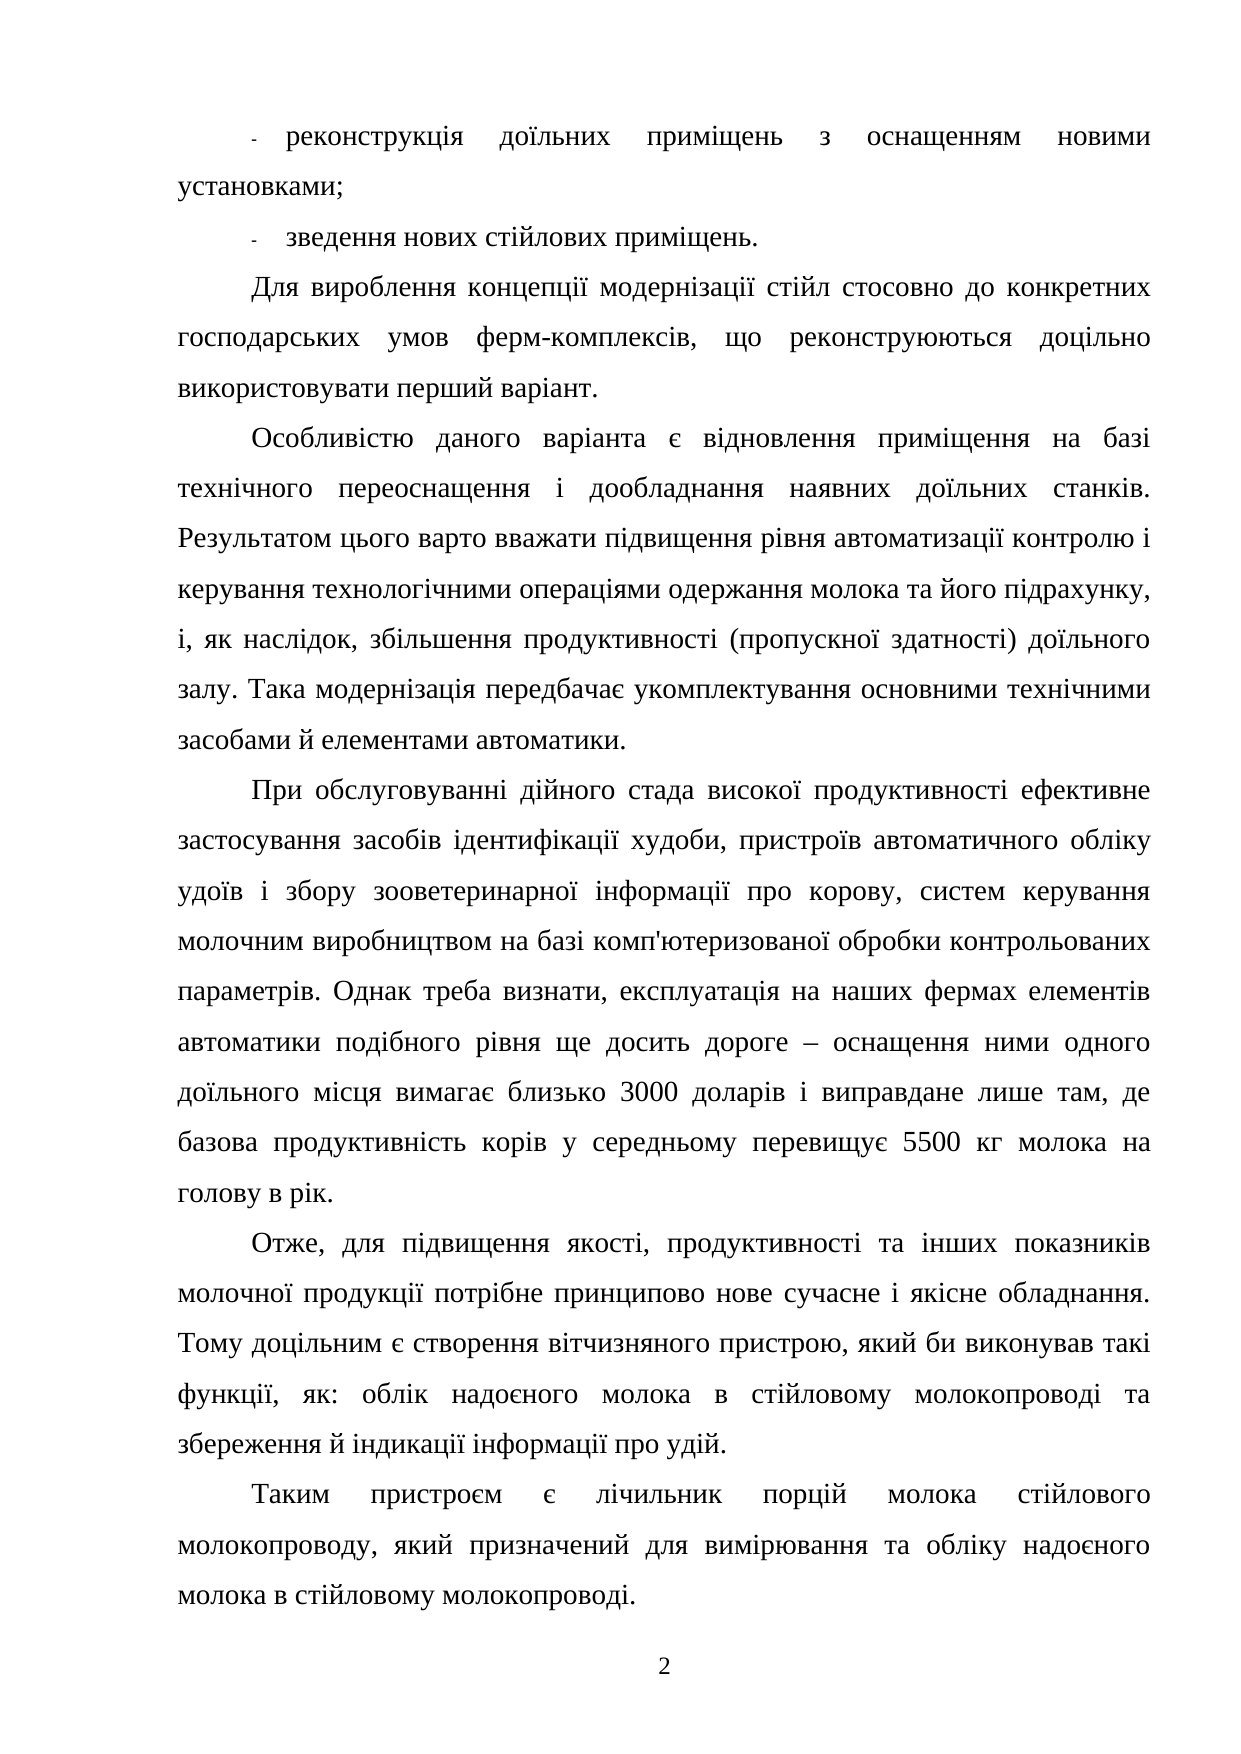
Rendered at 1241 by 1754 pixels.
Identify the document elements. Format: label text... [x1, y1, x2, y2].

text При обслуговуванні дійного стада високої продуктивності ефективне застосування засобів ідентифікації худоби, пристроїв автоматичного обліку удоїв і збору зооветеринарної інформації про корову, систем керування молочним виробництвом на базі комп'ютеризованої обробки контрольованих параметрів. Однак треба визнати, експлуатація на наших фермах елементів автоматики подібного рівня ще досить дороге – оснащення ними одного доїльного місця вимагає близько 3000 доларів і виправдане лише там, де базова продуктивність корів у середньому перевищує 5500 кг молока на голову в рік. [177, 772, 1152, 1208]
text Для вироблення концепції модернізації стійл стосовно до конкретних господарських умов ферм-комплексів, що реконструюються доцільно використовувати перший варіант. [177, 269, 1152, 403]
list зведення нових стійлових приміщень. [177, 219, 1152, 252]
list реконструкція доїльних приміщень з оснащенням новими установками; [177, 118, 1152, 202]
text Отже, для підвищення якості, продуктивності та інших показників молочної продукції потрібне принципово нове сучасне і якісне обладнання. Тому доцільним є створення вітчизняного пристрою, який би виконував такі функції, як: облік надоєного молока в стійловому молокопроводі та збереження й індикації інформації про удій. [177, 1225, 1152, 1460]
text Таким пристроєм є лічильник порцій молока стійлового молокопроводу, який призначений для вимірювання та обліку надоєного молока в стійловому молокопроводі. [177, 1477, 1152, 1611]
text Особливістю даного варіанта є відновлення приміщення на базі технічного переоснащення і дообладнання наявних доїльних станків. Результатом цього варто вважати підвищення рівня автоматизації контролю і керування технологічними операціями одержання молока та його підрахунку, і, як наслідок, збільшення продуктивності (пропускної здатності) доїльного залу. Така модернізація передбачає укомплектування основними технічними засобами й елементами автоматики. [177, 420, 1152, 755]
